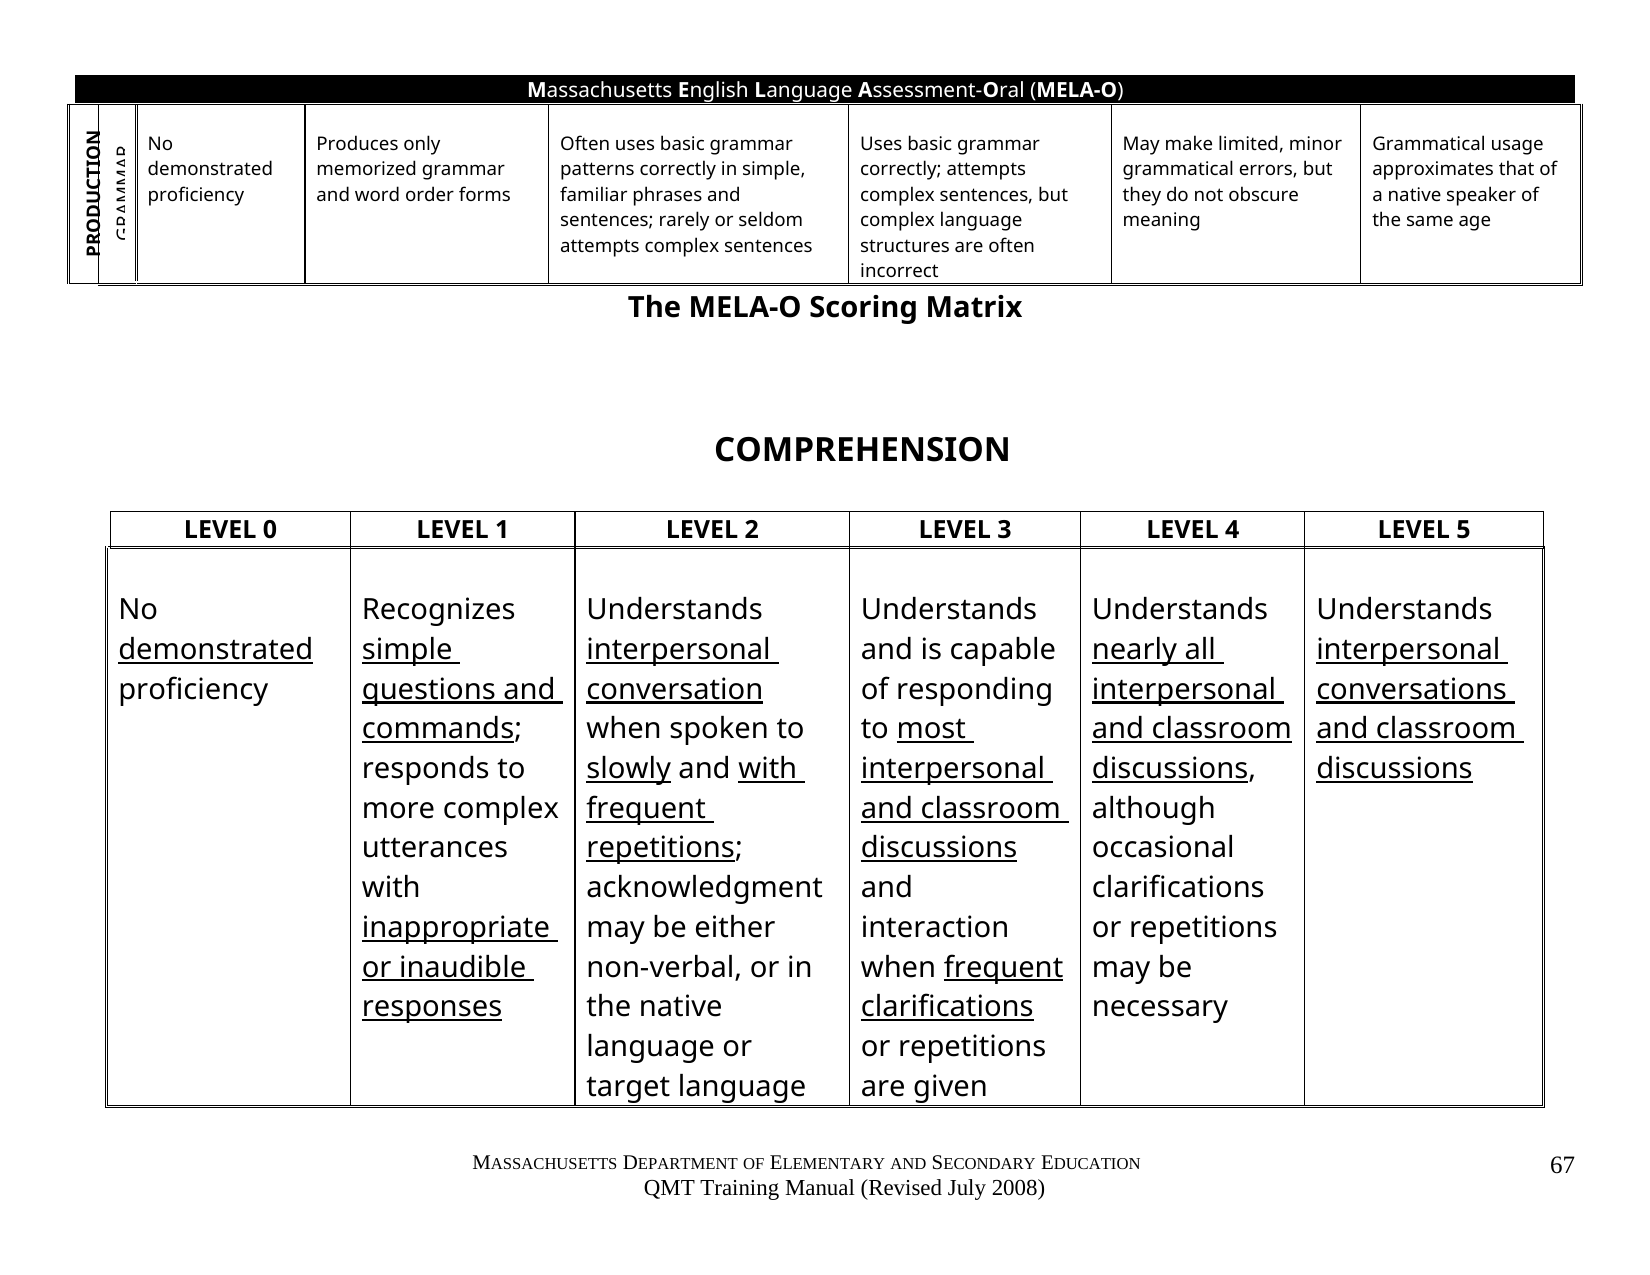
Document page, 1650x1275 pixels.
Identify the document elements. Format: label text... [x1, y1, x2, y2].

table_header LEVEL 3 [850, 512, 1080, 546]
table_header LEVEL 5 [1305, 512, 1543, 546]
table_cell Uses basic grammar correctly; attempts complex sentences, but complex language structures are often incorrect [849, 105, 1111, 283]
table_header LEVEL 1 [351, 512, 574, 546]
table_cell No demonstrated proficiency [107, 546, 350, 1104]
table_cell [136, 105, 304, 283]
table_cell Grammatical usage approximates that of a native speaker of the same age [1361, 105, 1580, 283]
text The MELA-O Scoring Matrix [75, 286, 1575, 326]
table_cell Often uses basic grammar patterns correctly in simple, familiar phrases and sentences; rarely or seldom attempts complex sentences [549, 105, 848, 283]
table_cell Understands nearly all interpersonal and classroom discussions, although occasional clarifications or repetitions may be necessary [1081, 549, 1304, 1104]
table_header LEVEL 4 [1081, 512, 1304, 546]
table_cell Understands interpersonal conversation when spoken to slowly and with frequent repetitions; acknowledgment may be either non-verbal, or in the native language or target language [576, 549, 849, 1104]
table_header LEVEL 2 [576, 512, 849, 546]
table_cell Grammar [99, 105, 136, 283]
table_header LEVEL 0 [111, 512, 350, 546]
text COMPREHENSION [150, 426, 1575, 471]
table_cell Produces only memorized grammar and word order forms [306, 105, 548, 283]
table_cell Understands interpersonal conversations and classroom discussions [1305, 549, 1542, 1104]
table_cell Understands and is capable of responding to most interpersonal and classroom discussions and interaction when frequent clarifications or repetitions are given [850, 549, 1080, 1104]
table_cell Recognizes simple questions and commands; responds to more complex utterances with inappropriate or inaudible responses [351, 549, 574, 1104]
table_cell May make limited, minor grammatical errors, but they do not obscure meaning [1112, 105, 1360, 283]
